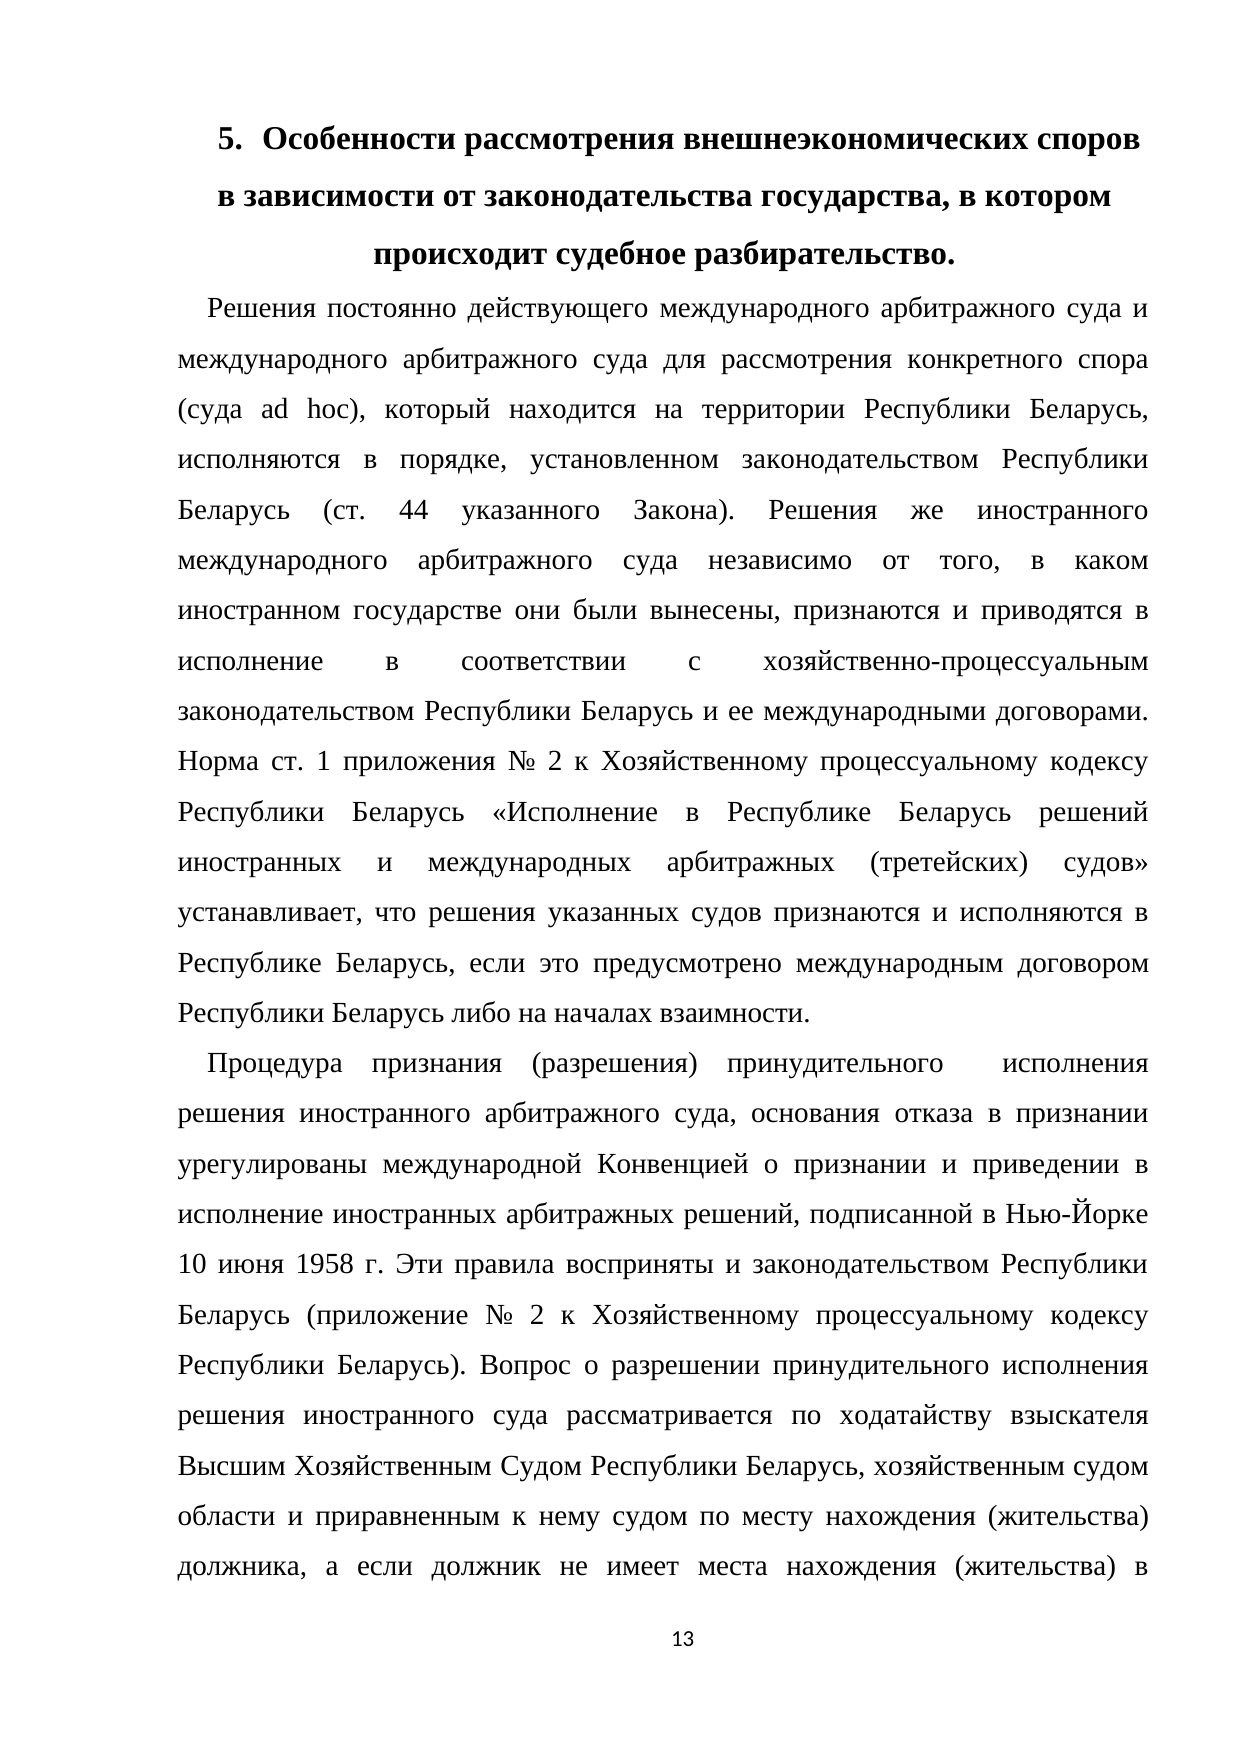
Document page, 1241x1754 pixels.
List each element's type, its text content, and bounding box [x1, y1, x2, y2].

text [177, 1045, 1149, 1582]
list Особенности рассмотрения внешнеэкономических споров в зависимости от законодательства государства, в котором происходит судебное разбирательство. [177, 118, 1152, 271]
text Решения постоянно действующего международного арбитражного суда и международного арбитражного суда для рассмотрения конкретного спора (суда ad hoc), который находится на территории Республики Беларусь, исполняются в порядке, установленном законодательством Республики Беларусь (ст. 44 указанного Закона). Решения же иностранного международного арбитражного суда независимо от того, в каком иностранном государстве они были вынесены, признаются и приводятся в исполнение в соответствии с хозяйственно-процессуальным законодательством Республики Беларусь и ее международными договорами. Норма ст. 1 приложения № 2 к Хозяйственному процессуальному кодексу Республики Беларусь «Исполнение в Республике Беларусь решений иностранных и международных арбитражных (третейских) судов» устанавливает, что решения указанных судов признаются и исполняются в Республике Беларусь, если это предусмотрено международным договором Республики Беларусь либо на началах взаимности. [177, 291, 1149, 1028]
